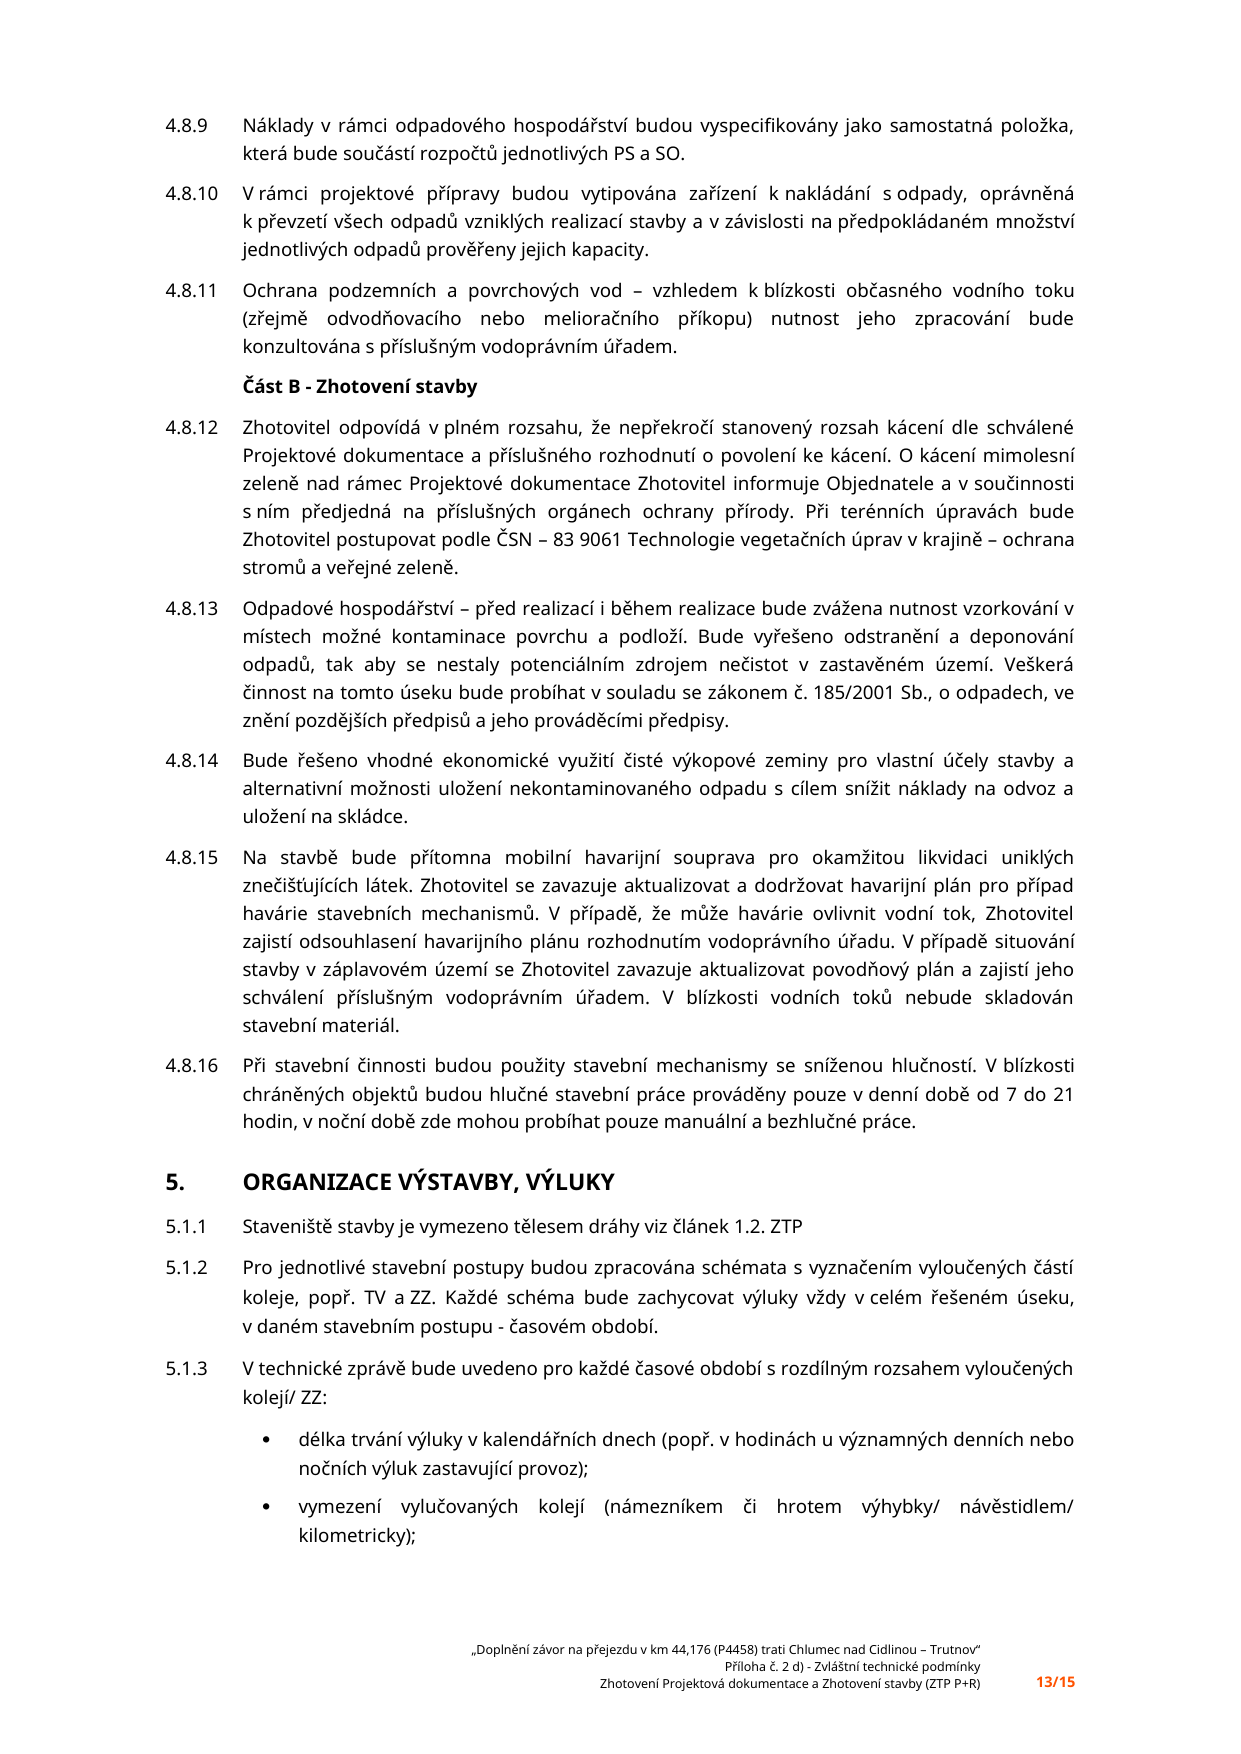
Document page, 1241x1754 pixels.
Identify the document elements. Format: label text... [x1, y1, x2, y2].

text Pro jednotlivé stavební postupy budou zpracována schémata s vyznačením vyloučených částí koleje, popř. TV a ZZ. Každé schéma bude zachycovat výluky vždy v celém řešeném úseku, v daném stavebním postupu - časovém období. [165, 1255, 1075, 1339]
list vymezení vylučovaných kolejí (námezníkem či hrotem výhybky/ návěstidlem/ kilometricky); [263, 1493, 1075, 1548]
text Část B - Zhotovení stavby [242, 374, 1075, 399]
list V rámci projektové přípravy budou vytipována zařízení k nakládání s odpady, oprávněná k převzetí všech odpadů vzniklých realizací stavby a v závislosti na předpokládaném množství jednotlivých odpadů prověřeny jejich kapacity. [165, 181, 1075, 262]
text Při stavební činnosti budou použity stavební mechanismy se sníženou hlučností. V blízkosti chráněných objektů budou hlučné stavební práce prováděny pouze v denní době od 7 do 21 hodin, v noční době zde mohou probíhat pouze manuální a bezhlučné práce. [165, 1053, 1075, 1134]
list Bude řešeno vhodné ekonomické využití čisté výkopové zeminy pro vlastní účely stavby a alternativní možnosti uložení nekontaminovaného odpadu s cílem snížit náklady na odvoz a uložení na skládce. [165, 748, 1075, 829]
list Odpadové hospodářství – před realizací i během realizace bude zvážena nutnost vzorkování v místech možné kontaminace povrchu a podloží. Bude vyřešeno odstranění a deponování odpadů, tak aby se nestaly potenciálním zdrojem nečistot v zastavěném území. Veškerá činnost na tomto úseku bude probíhat v souladu se zákonem č. 185/2001 Sb., o odpadech, ve znění pozdějších předpisů a jeho prováděcími předpisy. [165, 595, 1075, 733]
text Na stavbě bude přítomna mobilní havarijní souprava pro okamžitou likvidaci uniklých znečišťujících látek. Zhotovitel se zavazuje aktualizovat a dodržovat havarijní plán pro případ havárie stavebních mechanismů. V případě, že může havárie ovlivnit vodní tok, Zhotovitel zajistí odsouhlasení havarijního plánu rozhodnutím vodoprávního úřadu. V případě situování stavby v záplavovém území se Zhotovitel zavazuje aktualizovat povodňový plán a zajistí jeho schválení příslušným vodoprávním úřadem. V blízkosti vodních toků nebude skladován stavební materiál. [165, 844, 1075, 1038]
text Staveniště stavby je vymezeno tělesem dráhy viz článek 1.2. ZTP [165, 1213, 1075, 1238]
list Zhotovitel odpovídá v plném rozsahu, že nepřekročí stanovený rozsah kácení dle schválené Projektové dokumentace a příslušného rozhodnutí o povolení ke kácení. O kácení mimolesní zeleně nad rámec Projektové dokumentace Zhotovitel informuje Objednatele a v součinnosti s ním předjedná na příslušných orgánech ochrany přírody. Při terénních úpravách bude Zhotovitel postupovat podle ČSN – 83 9061 Technologie vegetačních úprav v krajině – ochrana stromů a veřejné zeleně. [165, 414, 1075, 580]
list délka trvání výluky v kalendářních dnech (popř. v hodinách u významných denních nebo nočních výluk zastavující provoz); [263, 1426, 1075, 1481]
text ORGANIZACE VÝSTAVBY, VÝLUKY [165, 1166, 1075, 1197]
list Ochrana podzemních a povrchových vod – vzhledem k blízkosti občasného vodního toku (zřejmě odvodňovacího nebo melioračního příkopu) nutnost jeho zpracování bude konzultována s příslušným vodoprávním úřadem. [165, 277, 1075, 359]
list Náklady v rámci odpadového hospodářství budou vyspecifikovány jako samostatná položka, která bude součástí rozpočtů jednotlivých PS a SO. [165, 112, 1075, 166]
text V technické zprávě bude uvedeno pro každé časové období s rozdílným rozsahem vyloučených kolejí/ ZZ: [165, 1355, 1075, 1410]
